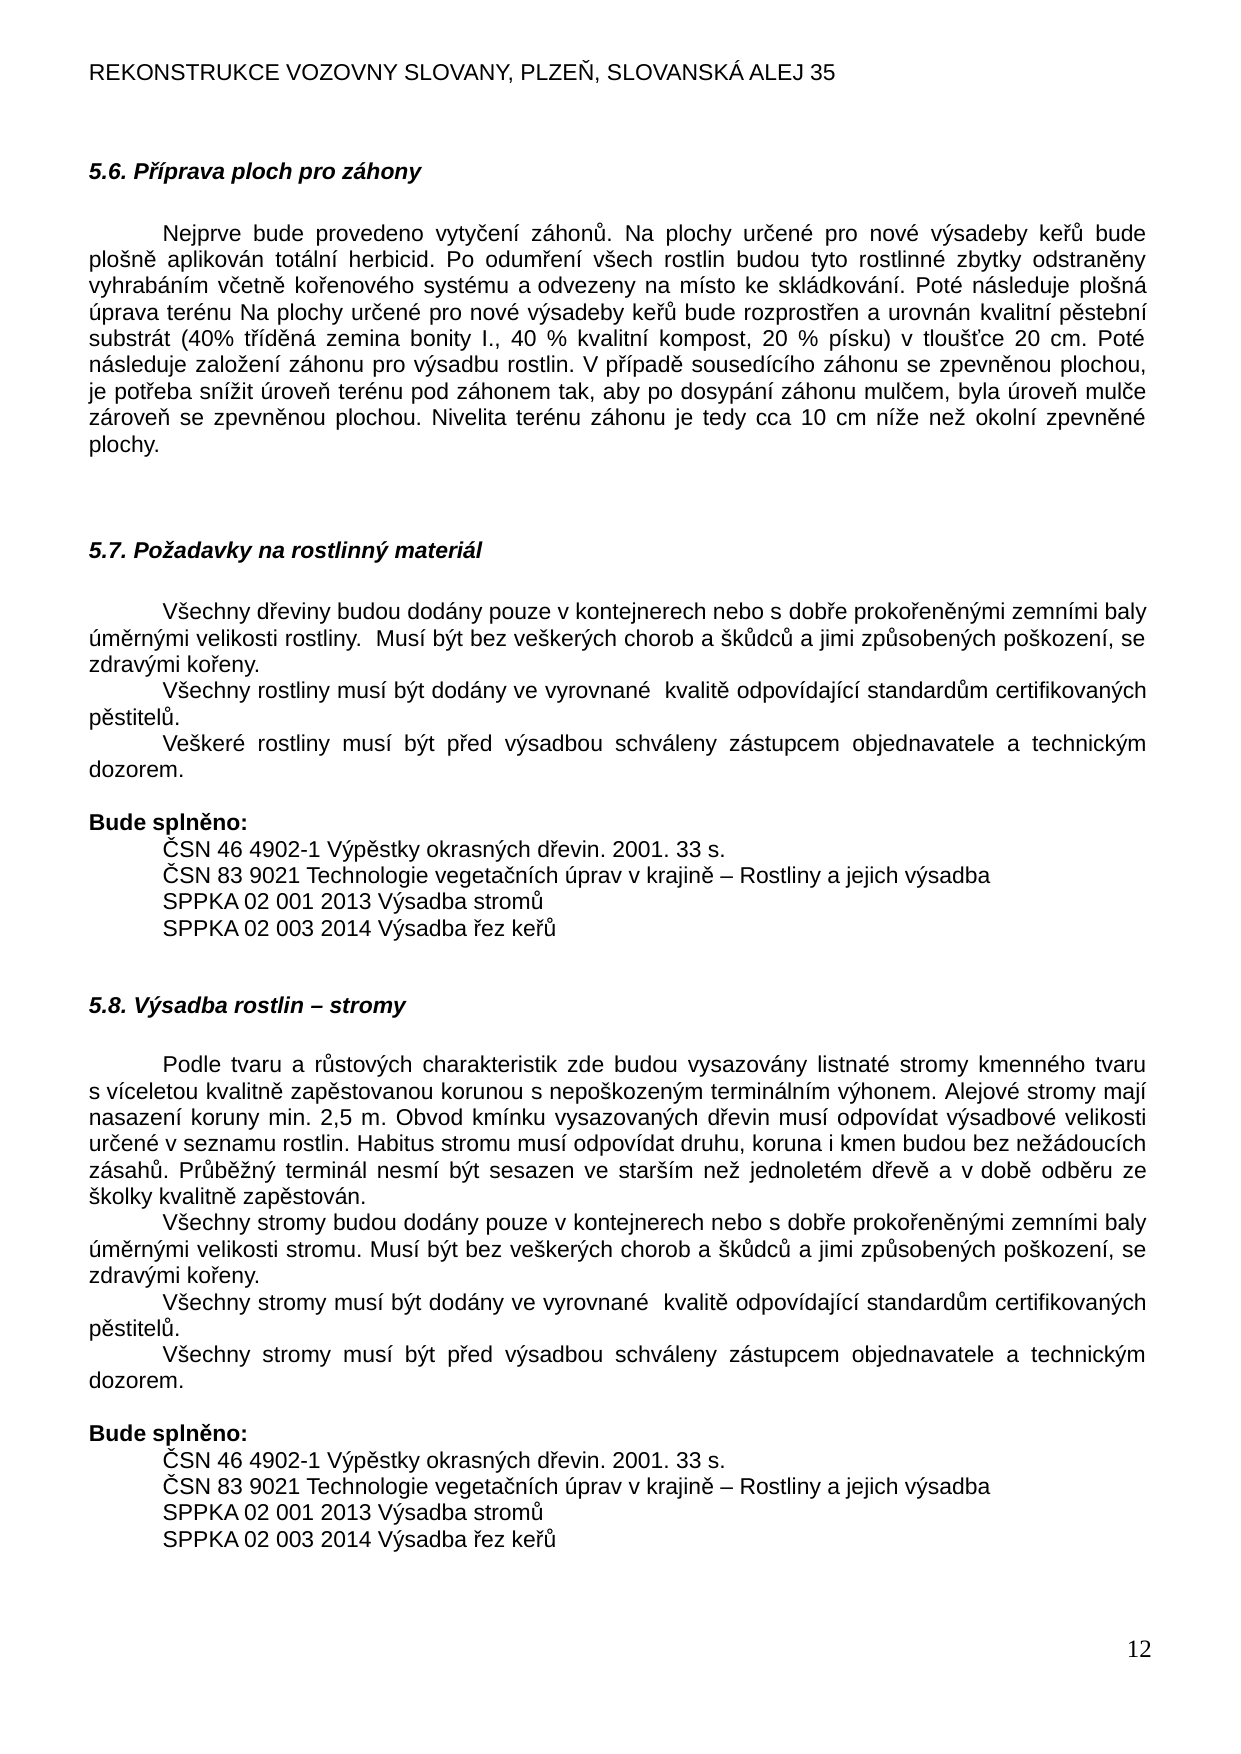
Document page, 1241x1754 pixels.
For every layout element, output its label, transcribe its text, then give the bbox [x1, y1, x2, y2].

text Nejprve bude provedeno vytyčení záhonů. Na plochy určené pro nové výsadeby keřů bude plošně aplikován totální herbicid. Po odumření všech rostlin budou tyto rostlinné zbytky odstraněny vyhrabáním včetně kořenového systému a odvezeny na místo ke skládkování. Poté následuje plošná úprava terénu Na plochy určené pro nové výsadeby keřů bude rozprostřen a urovnán kvalitní pěstební substrát (40% tříděná zemina bonity I., 40 % kvalitní kompost, 20 % písku) v tloušťce 20 cm. Poté následuje založení záhonu pro výsadbu rostlin. V případě sousedícího záhonu se zpevněnou plochou, je potřeba snížit úroveň terénu pod záhonem tak, aby po dosypání záhonu mulčem, byla úroveň mulče zároveň se zpevněnou plochou. Nivelita terénu záhonu je tedy cca 10 cm níže než okolní zpevněné plochy. [89, 220, 1147, 457]
subtitle 5.6. Příprava ploch pro záhony [89, 158, 1152, 185]
text Podle tvaru a růstových charakteristik zde budou vysazovány listnaté stromy kmenného tvaru s víceletou kvalitně zapěstovanou korunou s nepoškozeným terminálním výhonem. Alejové stromy mají nasazení koruny min. 2,5 m. Obvod kmínku vysazovaných dřevin musí odpovídat výsadbové velikosti určené v seznamu rostlin. Habitus stromu musí odpovídat druhu, koruna i kmen budou bez nežádoucích zásahů. Průběžný terminál nesmí být sesazen ve starším než jednoletém dřevě a v době odběru ze školky kvalitně zapěstován. [89, 1051, 1147, 1209]
text ČSN 46 4902-1 Výpěstky okrasných dřevin. 2001. 33 s. [89, 836, 1152, 862]
text Veškeré rostliny musí být před výsadbou schváleny zástupcem objednavatele a technickým dozorem. [89, 730, 1147, 783]
text Všechny stromy musí být dodány ve vyrovnané kvalitě odpovídající standardům certifikovaných pěstitelů. [89, 1288, 1147, 1341]
text Všechny stromy musí být před výsadbou schváleny zástupcem objednavatele a technickým dozorem. [89, 1341, 1147, 1394]
text SPPKA 02 003 2014 Výsadba řez keřů [89, 914, 1147, 941]
text ČSN 83 9021 Technologie vegetačních úprav v krajině – Rostliny a jejich výsadba [89, 862, 1147, 888]
text Bude splněno: [89, 809, 1147, 836]
text Všechny stromy budou dodány pouze v kontejnerech nebo s dobře prokořeněnými zemními baly úměrnými velikosti stromu. Musí být bez veškerých chorob a škůdců a jimi způsobených poškození, se zdravými kořeny. [89, 1209, 1147, 1288]
text ČSN 83 9021 Technologie vegetačních úprav v krajině – Rostliny a jejich výsadba [89, 1473, 1147, 1499]
text SPPKA 02 003 2014 Výsadba řez keřů [89, 1526, 1147, 1552]
text SPPKA 02 001 2013 Výsadba stromů [89, 1499, 1147, 1526]
text Všechny rostliny musí být dodány ve vyrovnané kvalitě odpovídající standardům certifikovaných pěstitelů. [89, 677, 1147, 730]
subtitle 5.7. Požadavky na rostlinný materiál [89, 537, 1152, 563]
subtitle 5.8. Výsadba rostlin – stromy [89, 992, 1152, 1019]
text Bude splněno: [89, 1420, 1147, 1447]
text Všechny dřeviny budou dodány pouze v kontejnerech nebo s dobře prokořeněnými zemními baly úměrnými velikosti rostliny. Musí být bez veškerých chorob a škůdců a jimi způsobených poškození, se zdravými kořeny. [89, 598, 1147, 677]
text ČSN 46 4902-1 Výpěstky okrasných dřevin. 2001. 33 s. [89, 1447, 1152, 1473]
text SPPKA 02 001 2013 Výsadba stromů [89, 888, 1147, 914]
